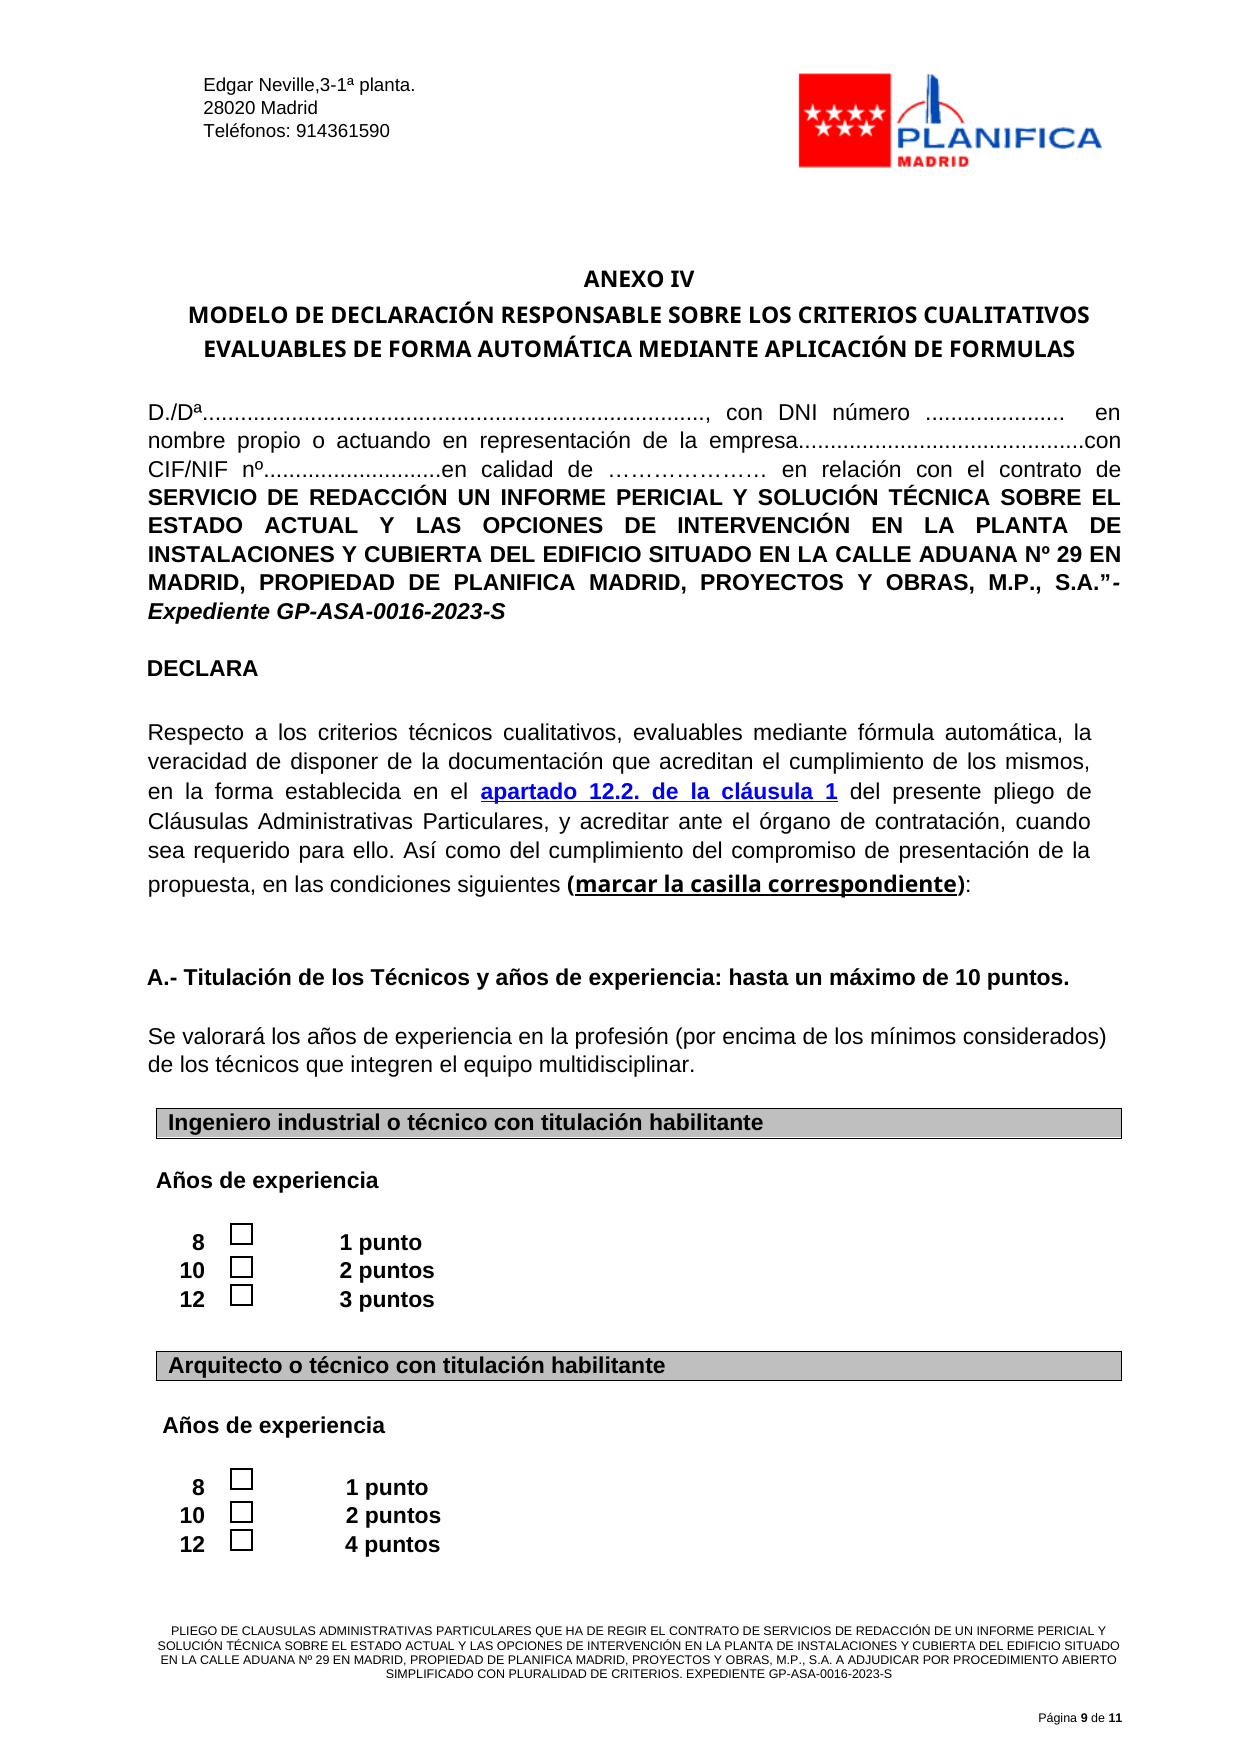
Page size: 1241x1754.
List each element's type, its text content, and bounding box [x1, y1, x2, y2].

text 10 2 puntos [148, 1502, 1122, 1528]
picture [798, 73, 1111, 168]
text DECLARA [147, 654, 1092, 681]
text 8 1 punto [148, 1474, 1122, 1500]
text Se valorará los años de experiencia en la profesión (por encima de los mínimos considerados) de los técnicos que integren el equipo multidisciplinar. [148, 1023, 1122, 1077]
text 12 4 puntos [148, 1531, 1122, 1557]
text A.- Titulación de los Técnicos y años de experiencia: hasta un máximo de 10 puntos. [147, 964, 1092, 990]
text Años de experiencia [156, 1167, 1122, 1193]
text 8 1 punto [148, 1229, 1122, 1255]
table_header Arquitecto o técnico con titulación habilitante [157, 1352, 1121, 1380]
text 10 2 puntos [148, 1257, 1122, 1283]
text D./Dª..............................................................................., con DNI número ...................... en nombre propio o actuando en representación de la empresa.............................................con CIF/NIF nº............................en calidad de ………………… en relación con el contrato de SERVICIO DE REDACCIÓN UN INFORME PERICIAL Y SOLUCIÓN TÉCNICA SOBRE EL ESTADO ACTUAL Y LAS OPCIONES DE INTERVENCIÓN EN LA PLANTA DE INSTALACIONES Y CUBIERTA DEL EDIFICIO SITUADO EN LA CALLE ADUANA Nº 29 EN MADRID, PROPIEDAD DE PLANIFICA MADRID, PROYECTOS Y OBRAS, M.P., S.A.”- Expediente GP-ASA-0016-2023-S [148, 399, 1122, 624]
text Respecto a los criterios técnicos cualitativos, evaluables mediante fórmula automática, la veracidad de disponer de la documentación que acreditan el cumplimiento de los mismos, en la forma establecida en el apartado 12.2. de la cláusula 1 del presente pliego de Cláusulas Administrativas Particulares, y acreditar ante el órgano de contratación, cuando sea requerido para ello. Así como del cumplimiento del compromiso de presentación de la propuesta, en las condiciones siguientes (marcar la casilla correspondiente): [147, 718, 1092, 899]
text Años de experiencia [156, 1412, 1122, 1438]
subtitle MODELO DE DECLARACIÓN RESPONSABLE SOBRE LOS CRITERIOS CUALITATIVOS EVALUABLES DE FORMA AUTOMÁTICA MEDIANTE APLICACIÓN DE FORMULAS [156, 299, 1122, 364]
text 12 3 puntos [148, 1286, 1122, 1312]
table_header Ingeniero industrial o técnico con titulación habilitante [157, 1109, 1121, 1137]
subtitle ANEXO IV [156, 263, 1122, 295]
